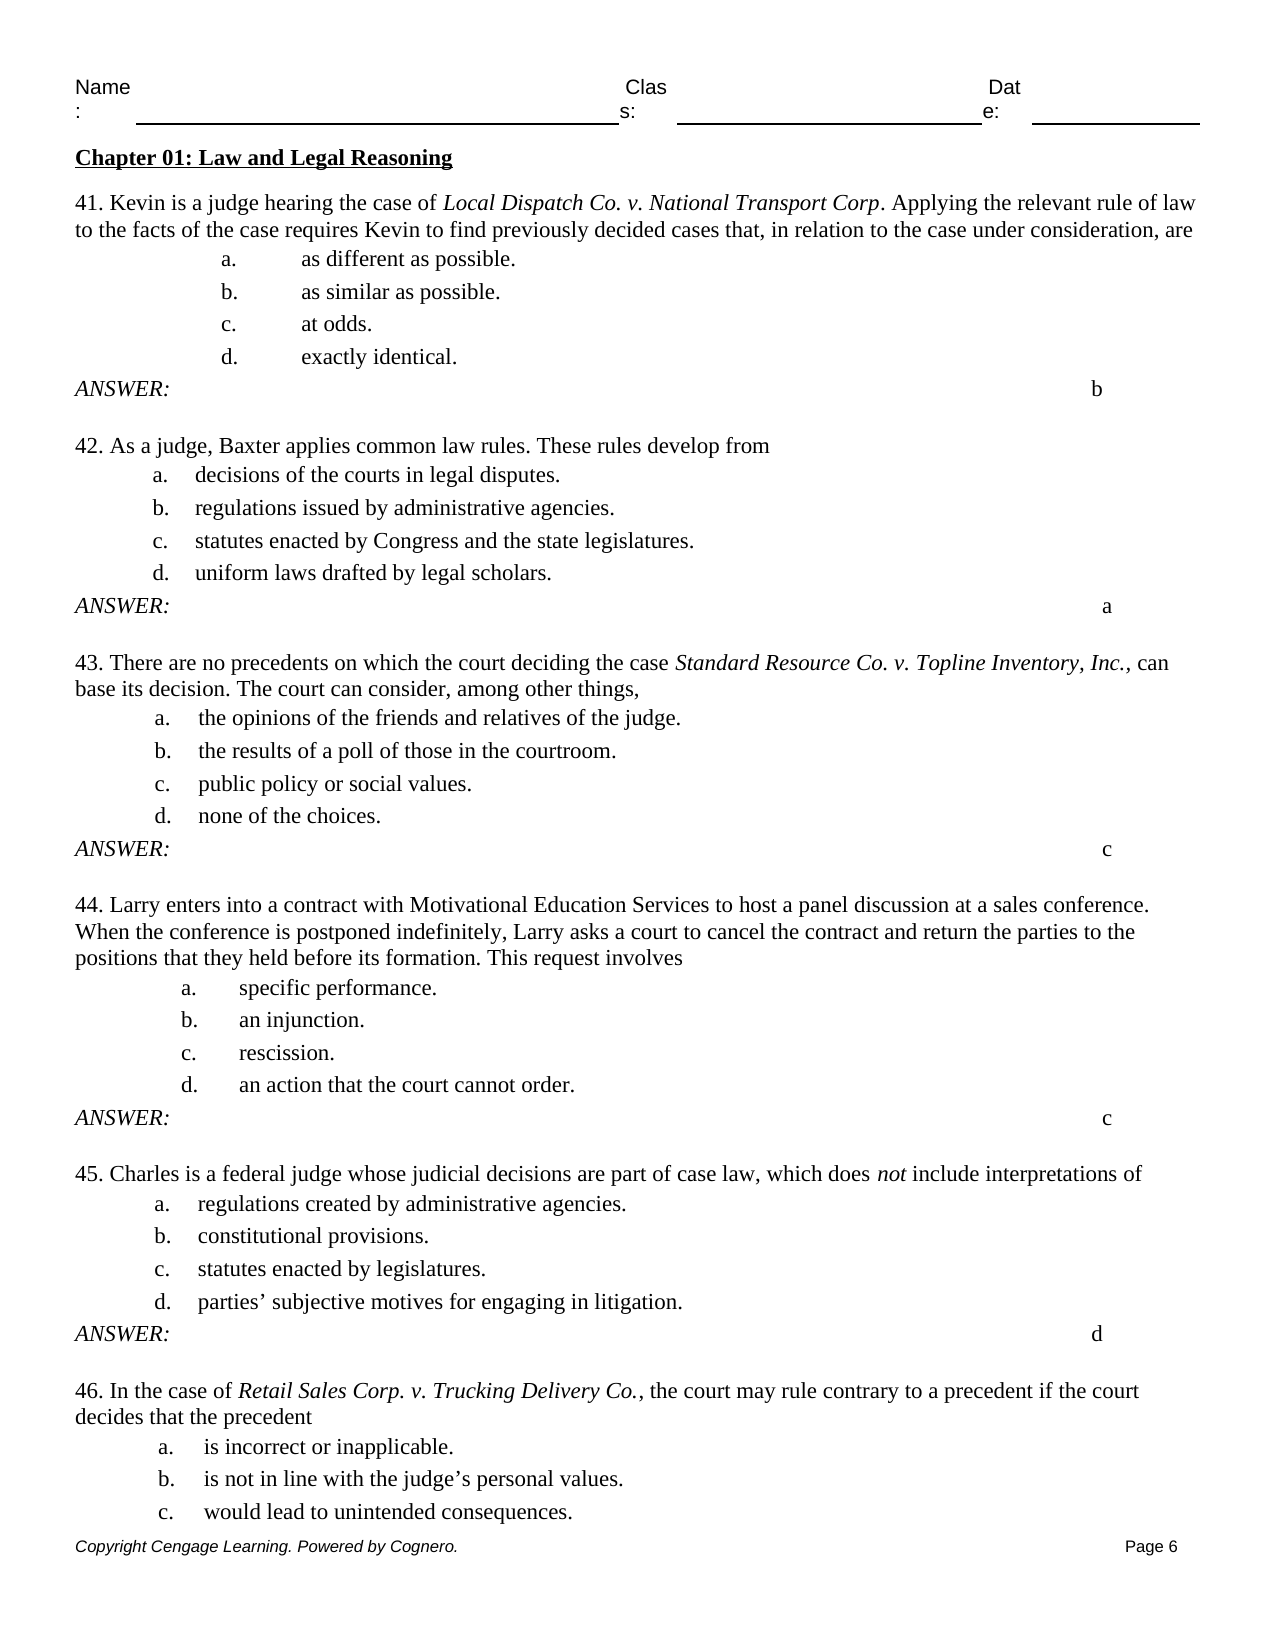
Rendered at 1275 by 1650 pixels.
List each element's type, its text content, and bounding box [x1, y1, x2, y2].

table_header 44. Larry enters into a contract with Motivational Education Services to host a panel discussion at a sales conference. When the conference is postponed indefinitely, Larry asks a court to cancel the contract and return the parties to the positions that they held before its formation. This request involves​ [75, 891, 1200, 1133]
table_header 41. Kevin is a judge hearing the case of Local Dispatch Co. v. National Transport Corp. Applying the relevant rule of law to the facts of the case requires Kevin to find previously decided cases that, in relation to the case under consideration, are​ [75, 189, 1200, 405]
table_header 43. There are no precedents on which the court deciding the case Standard Resource Co. v. Topline Inventory, Inc., can base its decision. The court can consider, among other things,​ [75, 649, 1200, 864]
table_header 45. Charles is a federal judge whose judicial decisions are part of case law, which does not include interpretations of​ [75, 1161, 1200, 1350]
table_header 42. As a judge, Baxter applies common law rules. These rules develop from​ [75, 432, 1200, 622]
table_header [75, 1377, 1200, 1527]
